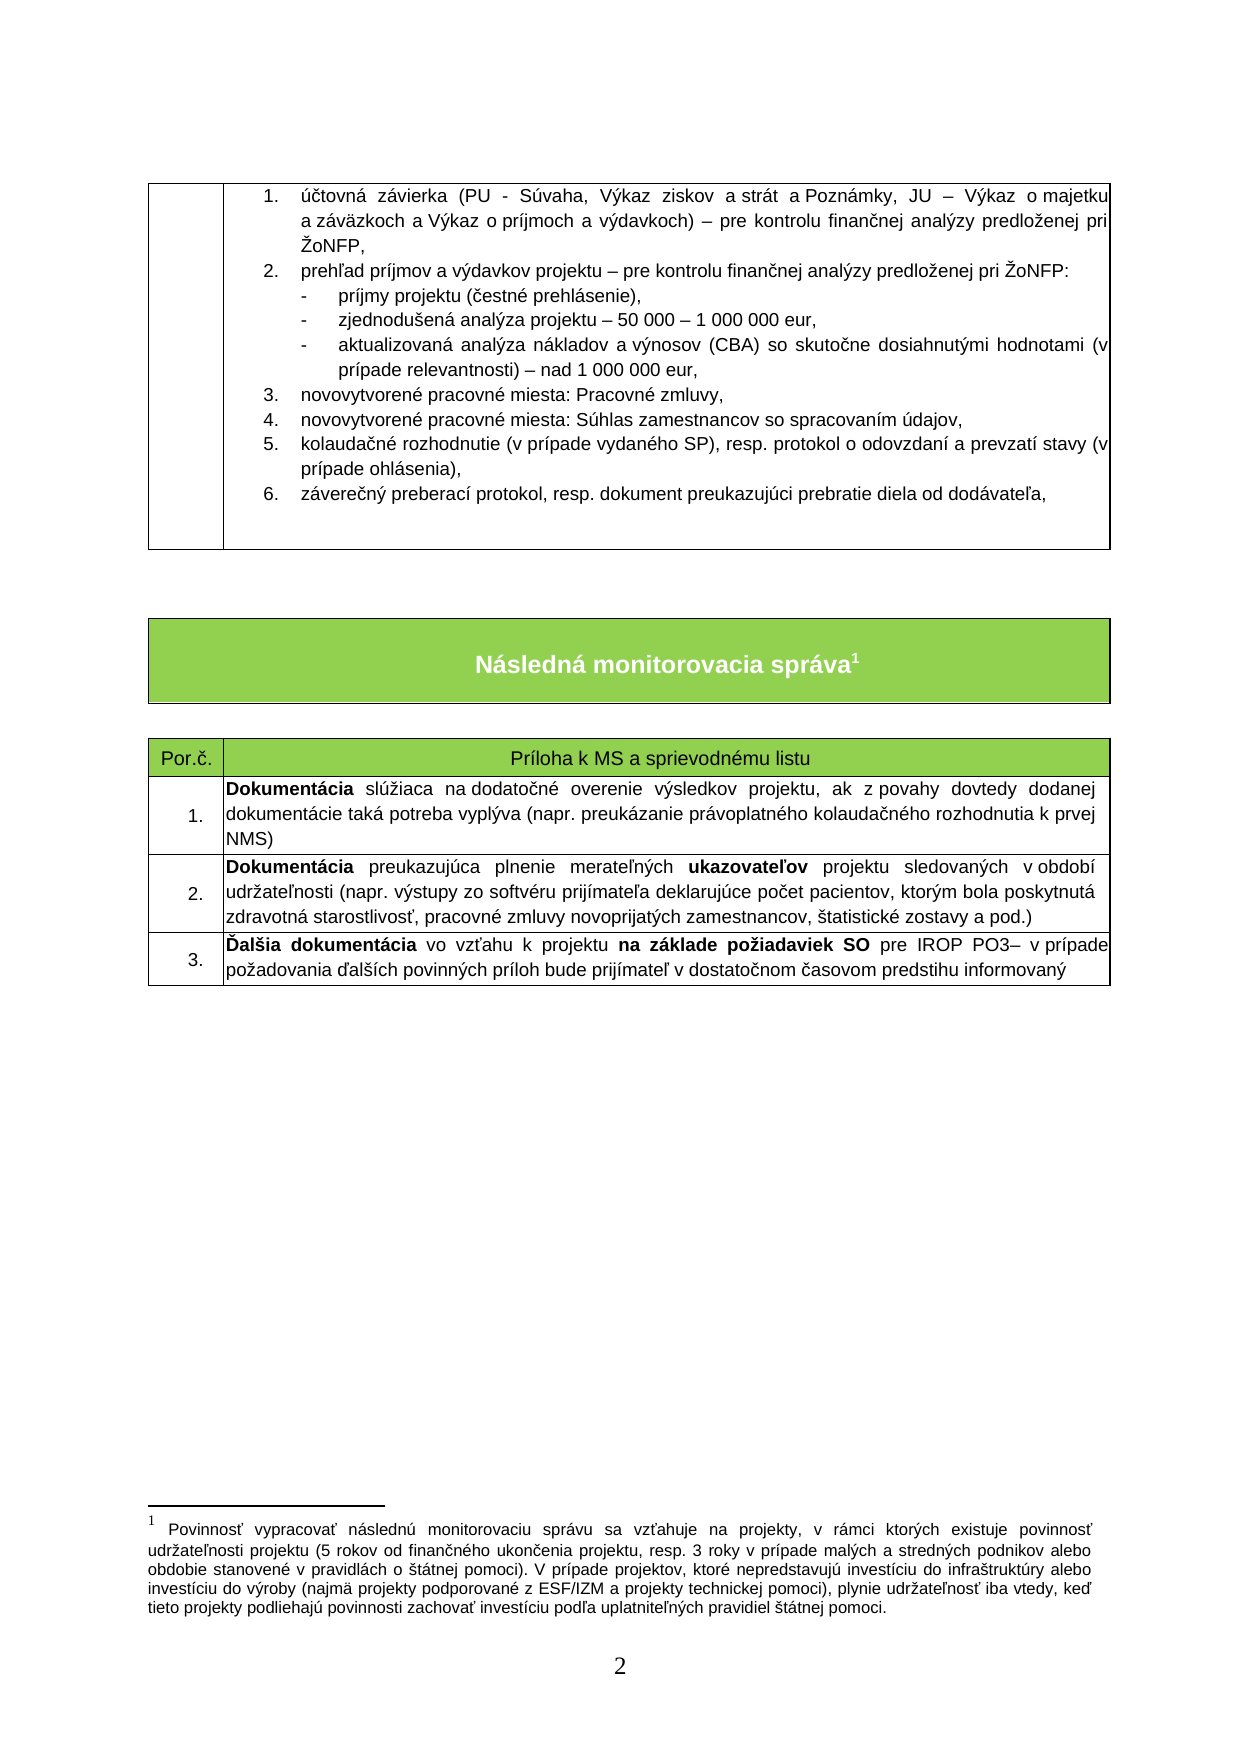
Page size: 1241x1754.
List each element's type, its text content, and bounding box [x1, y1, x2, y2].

table_cell [149, 855, 223, 932]
table_cell Ďalšia dokumentácia vo vzťahu k projektu na základe požiadaviek SO pre IROP PO3– v prípade požadovania ďalších povinných príloh bude prijímateľ v dostatočnom časovom predstihu informovaný [224, 933, 1109, 985]
table_cell Dokumentácia slúžiaca na dodatočné overenie výsledkov projektu, ak z povahy dovtedy dodanej dokumentácie taká potreba vyplýva (napr. preukázanie právoplatného kolaudačného rozhodnutia k prvej NMS) [224, 777, 1109, 854]
table_cell [149, 777, 223, 854]
table_cell Dokumentácia preukazujúca plnenie merateľných ukazovateľov projektu sledovaných v období udržateľnosti (napr. výstupy zo softvéru prijímateľa deklarujúce počet pacientov, ktorým bola poskytnutá zdravotná starostlivosť, pracovné zmluvy novoprijatých zamestnancov, štatistické zostavy a pod.) [224, 855, 1109, 932]
table_cell [149, 184, 223, 549]
table_header Por.č. [149, 739, 223, 776]
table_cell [224, 184, 1109, 549]
table_cell [149, 933, 223, 985]
table_header Následná monitorovacia správa [224, 619, 1109, 702]
table_header Príloha k MS a sprievodnému listu [224, 739, 1109, 776]
table_header [149, 619, 224, 702]
